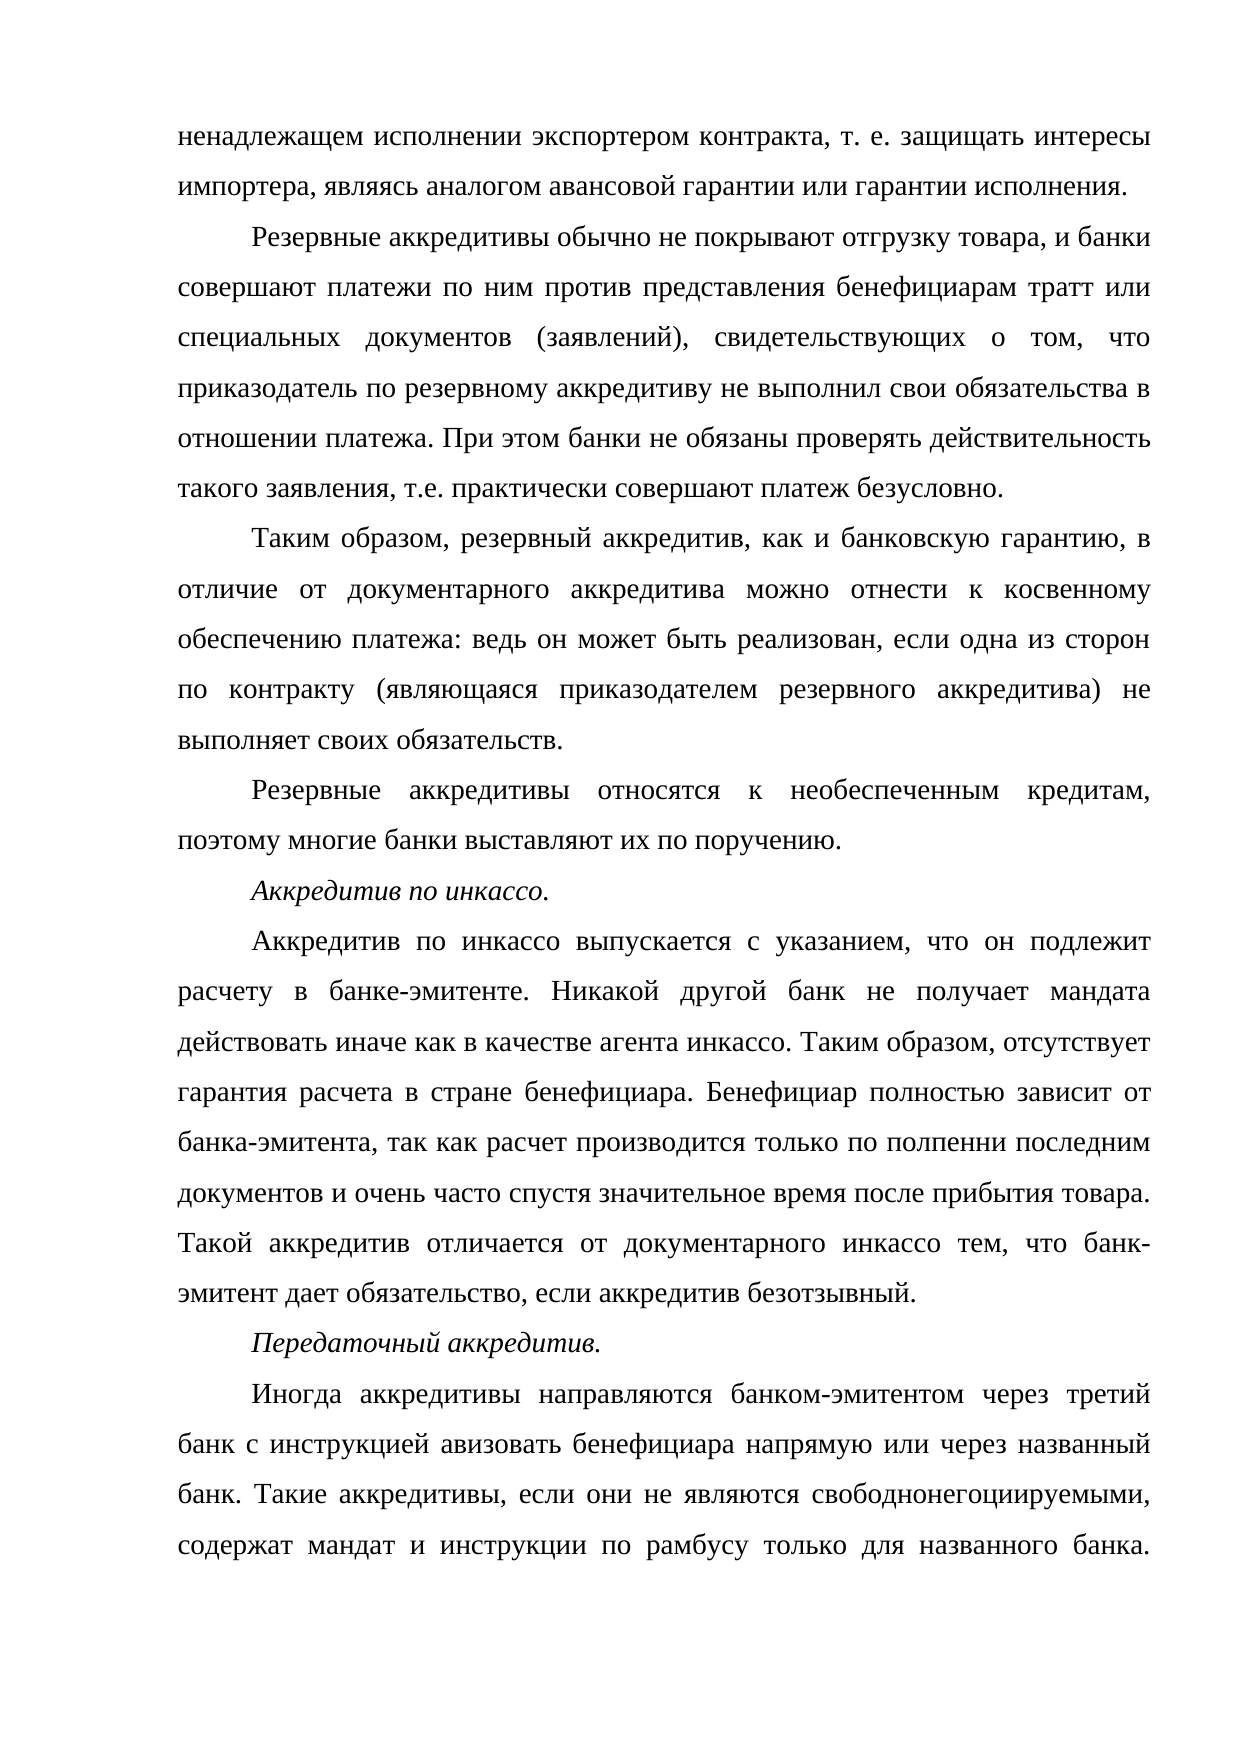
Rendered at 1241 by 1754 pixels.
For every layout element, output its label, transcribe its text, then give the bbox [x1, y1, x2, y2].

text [177, 118, 1152, 202]
text Аккредитив по инкассо. [177, 873, 1152, 906]
text Резервные аккредитивы обычно не покрывают отгрузку товара, и банки совершают платежи по ним против представления бенефициарам тратт или специальных документов (заявлений), свидетельствующих о том, что приказодатель по резервному аккредитиву не выполнил свои обязательства в отношении платежа. При этом банки не обязаны проверять действительность такого заявления, т.е. практически совершают платеж безусловно. [177, 219, 1152, 504]
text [177, 1376, 1152, 1560]
text Аккредитив по инкассо выпускается с указанием, что он подлежит расчету в банке-эмитенте. Никакой другой банк не получает мандата действовать иначе как в качестве агента инкассо. Таким образом, отсутствует гарантия расчета в стране бенефициара. Бенефициар полностью зависит от банка-эмитента, так как расчет производится только по полпенни последним документов и очень часто спустя значительное время после прибытия товара. Такой аккредитив отличается от документарного инкассо тем, что банк-эмитент дает обязательство, если аккредитив безотзывный. [177, 923, 1152, 1309]
text Таким образом, резервный аккредитив, как и банковскую гарантию, в отличие от документарного аккредитива можно отнести к косвенному обеспечению платежа: ведь он может быть реализован, если одна из сторон по контракту (являющаяся приказодателем резервного аккредитива) не выполняет своих обязательств. [177, 521, 1152, 755]
text Резервные аккредитивы относятся к необеспеченным кредитам, поэтому многие банки выставляют их по поручению. [177, 772, 1152, 856]
text Передаточный аккредитив. [177, 1326, 1152, 1359]
